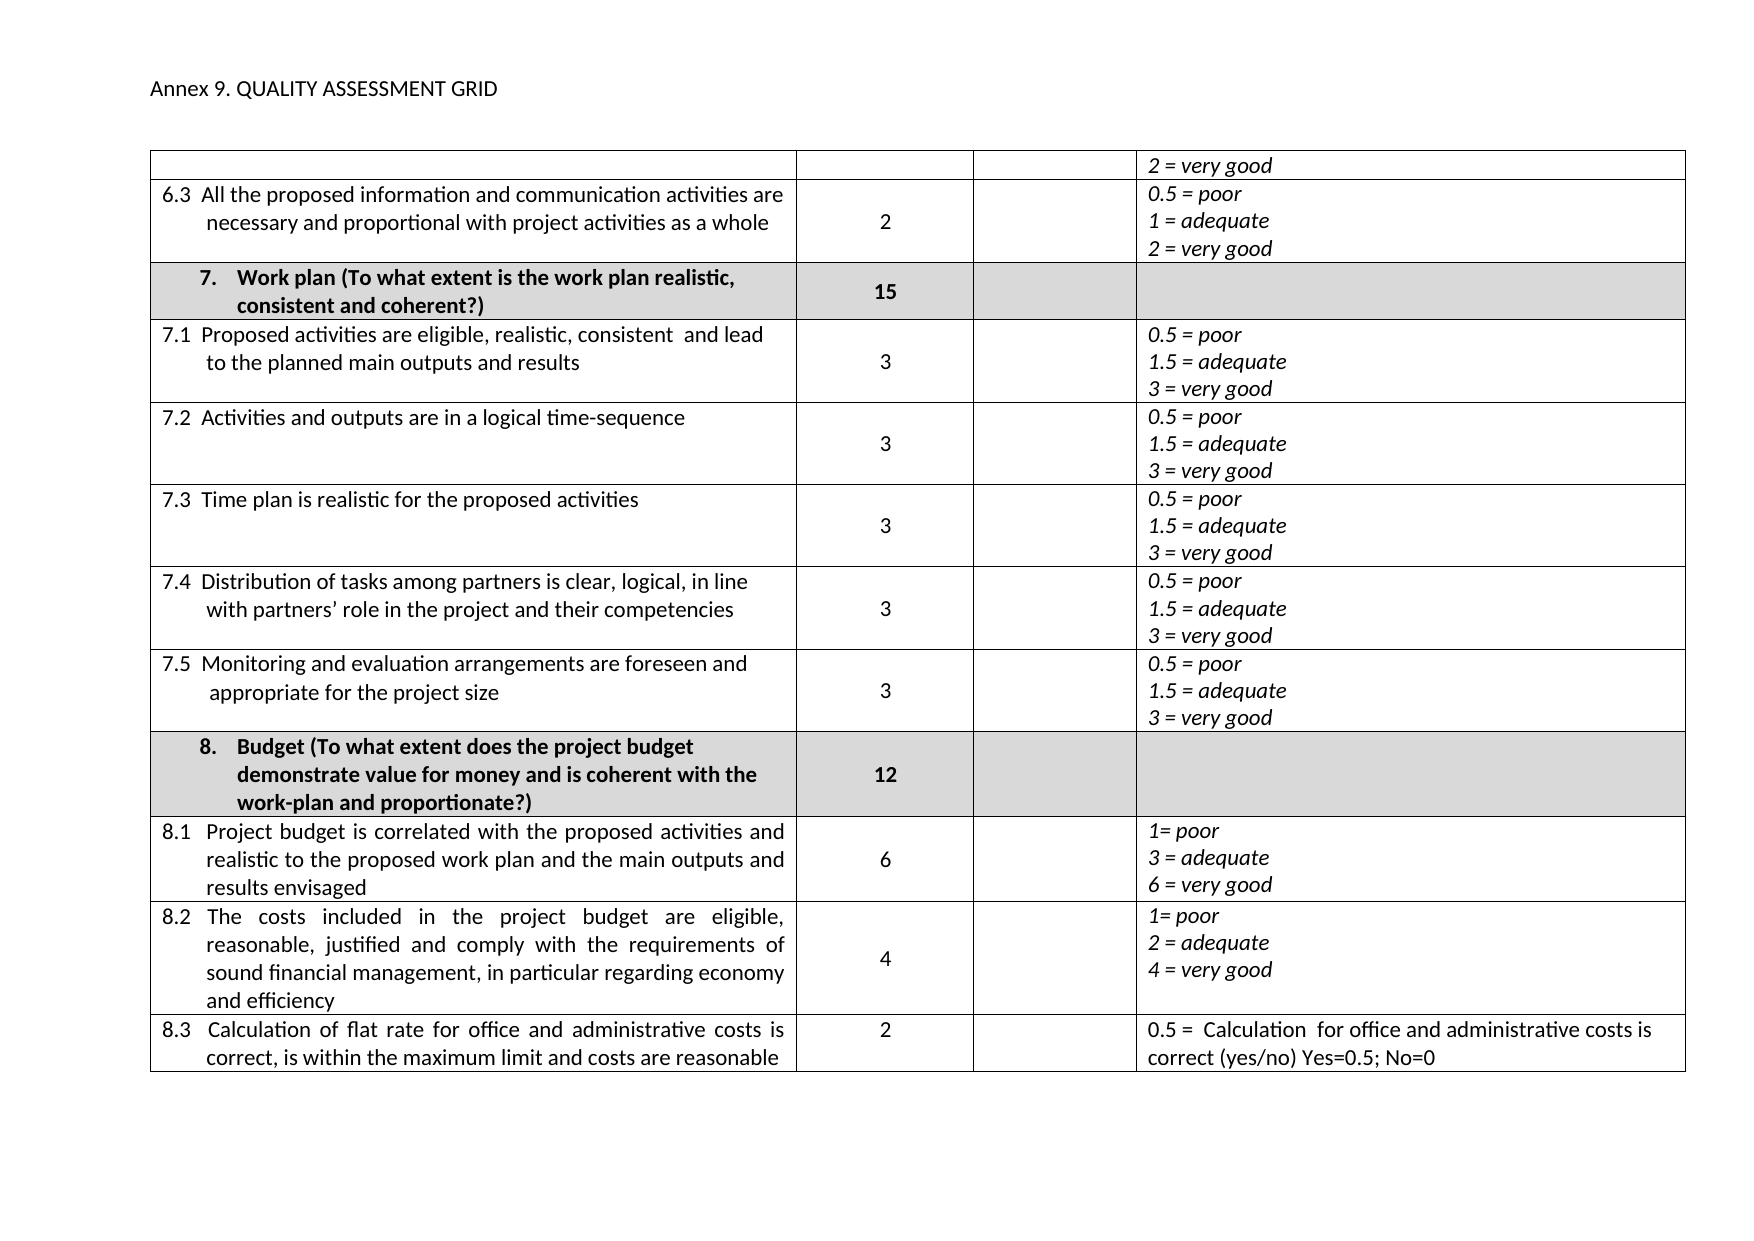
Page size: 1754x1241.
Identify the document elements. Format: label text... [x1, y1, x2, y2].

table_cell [1137, 151, 1685, 179]
table_cell Work plan (To what extent is the work plan realistic, consistent and coherent?) [151, 263, 796, 319]
table_cell 2 [797, 1015, 973, 1071]
table_cell [974, 902, 1136, 1014]
table_cell [1137, 263, 1685, 319]
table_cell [151, 1015, 796, 1071]
table_cell 12 [797, 732, 973, 816]
table_cell 7.3 Time plan is realistic for the proposed activities [151, 485, 796, 566]
table_cell [974, 650, 1136, 731]
table_cell 6.3 All the proposed information and communication activities are necessary and proportional with project activities as a whole [151, 180, 796, 262]
table_cell 3 [797, 403, 973, 484]
table_cell [974, 732, 1136, 816]
table_cell 1= poor 2 = adequate 4 = very good [1137, 902, 1685, 1014]
table_cell Project budget is correlated with the proposed activities and realistic to the proposed work plan and the main outputs and results envisaged [151, 817, 796, 901]
table_cell 7.5 Monitoring and evaluation arrangements are foreseen and appropriate for the project size [151, 650, 796, 731]
table_cell [974, 567, 1136, 648]
table_cell [974, 320, 1136, 402]
table_cell 7.4 Distribution of tasks among partners is clear, logical, in line with partners’ role in the project and their competencies [151, 567, 796, 648]
table_cell [1137, 732, 1685, 816]
table_cell [974, 263, 1136, 319]
table_cell 0.5 = poor 1.5 = adequate 3 = very good [1137, 650, 1685, 731]
table_cell 1= poor 3 = adequate 6 = very good [1137, 817, 1685, 901]
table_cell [151, 151, 796, 179]
table_cell 15 [797, 263, 973, 319]
table_cell 2 [797, 180, 973, 262]
table_cell 4 [797, 902, 973, 1014]
table_cell 2 [797, 151, 973, 179]
table_cell [974, 1015, 1136, 1071]
table_cell 0.5 = poor 1.5 = adequate 3 = very good [1137, 567, 1685, 648]
table_cell 3 [797, 567, 973, 648]
table_cell 0.5 = poor 1 = adequate 2 = very good [1137, 180, 1685, 262]
table_cell 0.5 = poor 1.5 = adequate 3 = very good [1137, 320, 1685, 402]
table_cell [974, 180, 1136, 262]
table_cell [974, 403, 1136, 484]
table_cell 3 [797, 320, 973, 402]
table_cell 7.1 Proposed activities are eligible, realistic, consistent and lead to the planned main outputs and results [151, 320, 796, 402]
table_cell [974, 817, 1136, 901]
table_cell 8.2 The costs included in the project budget are eligible, reasonable, justified and comply with the requirements of sound financial management, in particular regarding economy and efficiency [151, 902, 796, 1014]
table_cell 3 [797, 650, 973, 731]
table_cell [974, 485, 1136, 566]
table_cell 3 [797, 485, 973, 566]
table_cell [1137, 1015, 1685, 1071]
table_cell 7.2 Activities and outputs are in a logical time-sequence [151, 403, 796, 484]
table_cell 0.5 = poor 1.5 = adequate 3 = very good [1137, 485, 1685, 566]
table_cell [974, 151, 1136, 179]
table_cell 0.5 = poor 1.5 = adequate 3 = very good [1137, 403, 1685, 484]
table_cell Budget (To what extent does the project budget demonstrate value for money and is coherent with the work-plan and proportionate?) [151, 732, 796, 816]
table_cell 6 [797, 817, 973, 901]
